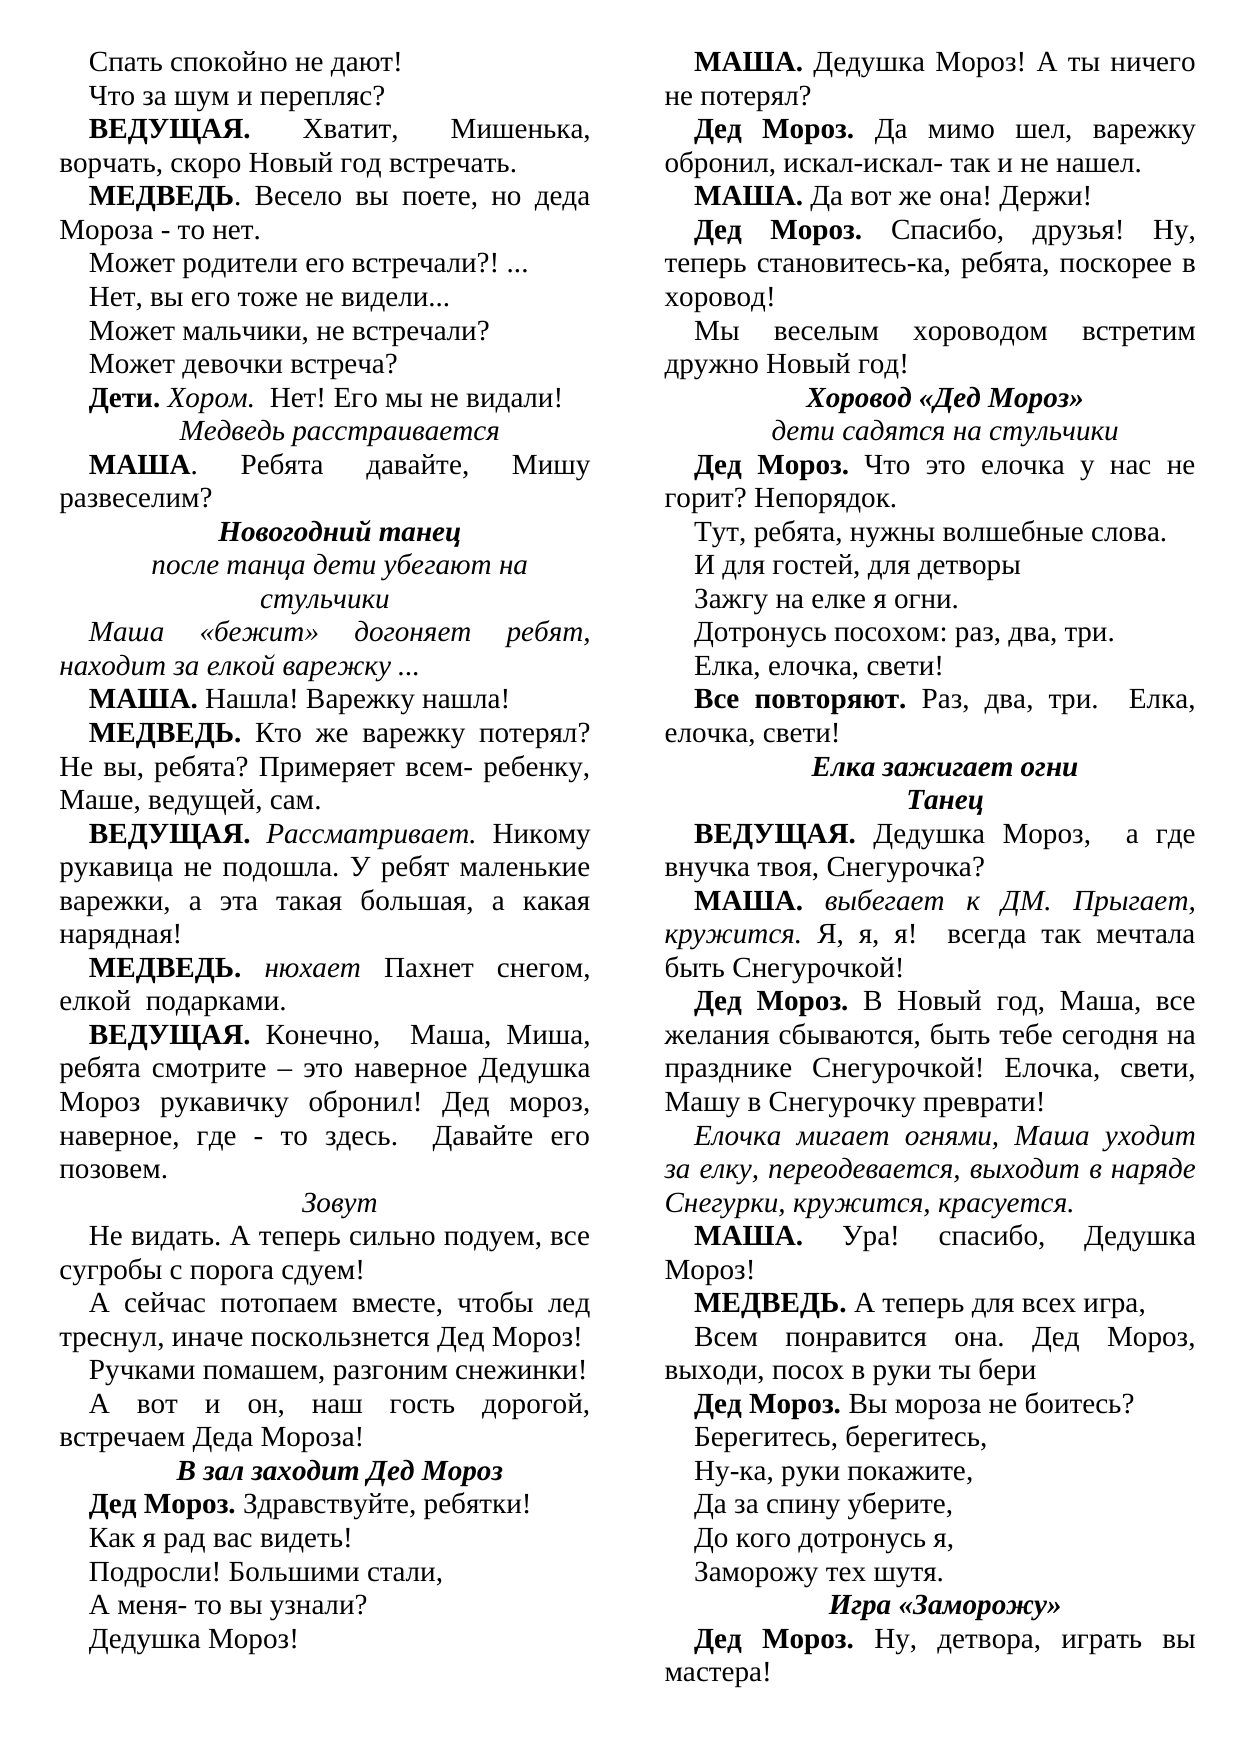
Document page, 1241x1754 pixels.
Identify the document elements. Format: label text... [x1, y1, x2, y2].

text Заморожу тех шутя. [664, 1554, 1196, 1587]
text Дети. Хором. Нет! Его мы не видали! [59, 380, 591, 413]
text Может девочки встреча? [59, 346, 591, 380]
text Дед Мороз. Спасибо, друзья! Ну, теперь становитесь-ка, ребята, поскорее в хоровод! [664, 212, 1196, 313]
text Берегитесь, берегитесь, [664, 1419, 1196, 1453]
text Дед Мороз. Да мимо шел, варежку обронил, искал-искал- так и не нашел. [664, 111, 1196, 178]
text ВЕДУЩАЯ. Рассматривает. Никому рукавица не подошла. У ребят маленькие варежки, а эта такая большая, а какая нарядная! [59, 816, 591, 950]
text МЕДВЕДЬ. нюхает Пахнет снегом, елкой подарками. [59, 950, 591, 1017]
text Дотронусь посохом: раз, два, три. [664, 614, 1196, 648]
text Дед Мороз. Вы мороза не боитесь? [664, 1386, 1196, 1419]
text Танец [664, 782, 1196, 816]
text МАША. Дедушка Мороз! А ты ничего не потерял? [664, 44, 1196, 111]
text Мы веселым хороводом встретим дружно Новый год! [664, 313, 1196, 380]
text МЕДВЕДЬ. Кто же варежку потерял? Не вы, ребята? Примеряет всем- ребенку, Маше, ведущей, сам. [59, 715, 591, 816]
text Всем понравится она. Дед Мороз, выходи, посох в руки ты бери [664, 1319, 1196, 1386]
text Игра «Заморожу» [664, 1587, 1196, 1621]
text Дедушка Мороз! [59, 1621, 591, 1654]
text А вот и он, наш гость дорогой, встречаем Деда Мороза! [59, 1386, 591, 1453]
text Не видать. А теперь сильно подуем, все сугробы с порога сдуем! [59, 1218, 591, 1285]
text Тут, ребята, нужны волшебные слова. [664, 514, 1196, 547]
text ВЕДУЩАЯ. Хватит, Мишенька, ворчать, скоро Новый год встречать. [59, 111, 591, 178]
text МАША. Ребята давайте, Мишу развеселим? [59, 447, 591, 514]
text после танца дети убегают на стульчики [59, 547, 591, 614]
text В зал заходит Дед Мороз [59, 1453, 591, 1487]
text МАША. Ура! спасибо, Дедушка Мороз! [664, 1218, 1196, 1285]
text Подросли! Большими стали, [59, 1554, 591, 1587]
text Ну-ка, руки покажите, [664, 1453, 1196, 1487]
text До кого дотронусь я, [664, 1520, 1196, 1554]
text Дед Мороз. В Новый год, Маша, все желания сбываются, быть тебе сегодня на празднике Снегурочкой! Елочка, свети, Машу в Снегурочку преврати! [664, 983, 1196, 1118]
text Дед Мороз. Что это елочка у нас не горит? Непорядок. [664, 447, 1196, 514]
text Спать спокойно не дают! [59, 44, 591, 78]
text дети садятся на стульчики [664, 413, 1196, 447]
text Что за шум и перепляс? [59, 78, 591, 111]
text Все повторяют. Раз, два, три. Елка, елочка, свети! [664, 682, 1196, 749]
text Елка зажигает огни [664, 749, 1196, 782]
text МЕДВЕДЬ. А теперь для всех игра, [664, 1285, 1196, 1319]
text Зовут [59, 1185, 591, 1218]
text Хоровод «Дед Мороз» [664, 380, 1196, 413]
text Дед Мороз. Ну, детвора, играть вы мастера! [664, 1621, 1196, 1688]
text ВЕДУЩАЯ. Дедушка Мороз, а где внучка твоя, Снегурочка? [664, 816, 1196, 883]
text Может мальчики, не встречали? [59, 313, 591, 346]
text МЕДВЕДЬ. Весело вы поете, но деда Мороза - то нет. [59, 178, 591, 246]
text Елка, елочка, свети! [664, 648, 1196, 682]
text ВЕДУЩАЯ. Конечно, Маша, Миша, ребята смотрите – это наверное Дедушка Мороз рукавичку обронил! Дед мороз, наверное, где - то здесь. Давайте его позовем. [59, 1017, 591, 1185]
text МАША. Да вот же она! Держи! [664, 178, 1196, 212]
text Как я рад вас видеть! [59, 1520, 591, 1554]
text А меня- то вы узнали? [59, 1587, 591, 1621]
text Елочка мигает огнями, Маша уходит за елку, переодевается, выходит в наряде Снегурки, кружится, красуется. [664, 1118, 1196, 1218]
text Медведь расстраивается [59, 413, 591, 447]
text А сейчас потопаем вместе, чтобы лед треснул, иначе поскользнется Дед Мороз! [59, 1285, 591, 1352]
text Да за спину уберите, [664, 1487, 1196, 1520]
text И для гостей, для детворы [664, 547, 1196, 581]
text Нет, вы его тоже не видели... [59, 279, 591, 313]
text Дед Мороз. Здравствуйте, ребятки! [59, 1487, 591, 1520]
text МАША. выбегает к ДМ. Прыгает, кружится. Я, я, я! всегда так мечтала быть Снегурочкой! [664, 883, 1196, 983]
text Ручками помашем, разгоним снежинки! [59, 1352, 591, 1386]
text МАША. Нашла! Варежку нашла! [59, 682, 591, 715]
text Новогодний танец [59, 514, 591, 547]
text Маша «бежит» догоняет ребят, находит за елкой варежку ... [59, 614, 591, 682]
text Зажгу на елке я огни. [664, 581, 1196, 614]
text Может родители его встречали?! ... [59, 246, 591, 279]
